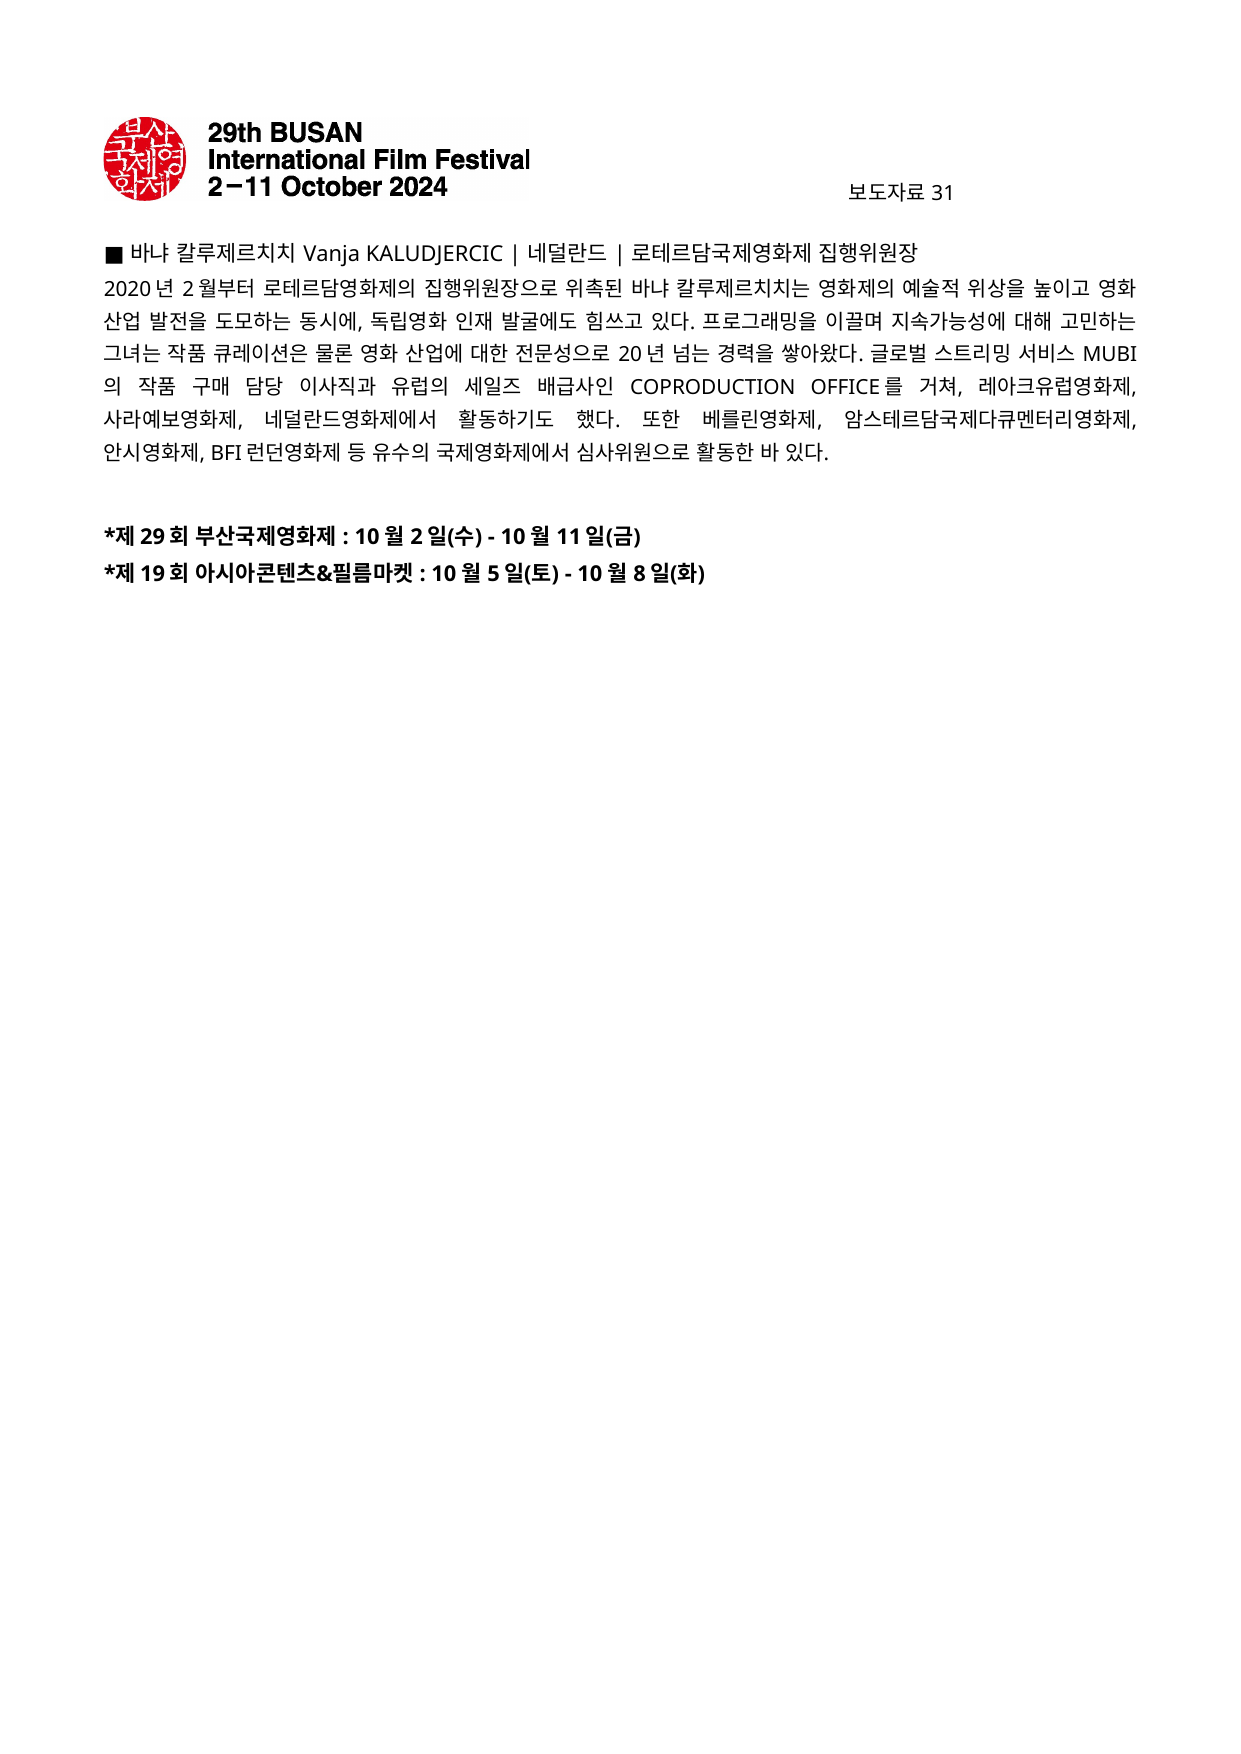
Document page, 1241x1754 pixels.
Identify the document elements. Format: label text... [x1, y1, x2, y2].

picture [103, 117, 530, 201]
text ■ 바냐 칼루제르치치 Vanja KALUDJERCIC | 네덜란드 | 로테르담국제영화제 집행위원장 [103, 236, 1137, 267]
text *제29회 부산국제영화제 : 10월 2일(수) - 10월 11일(금) [633, 519, 1137, 551]
text *제19회 아시아콘텐츠&필름마켓 : 10월 5일(토) - 10월 8일(화) [697, 556, 1137, 587]
text 2020년 2월부터 로테르담영화제의 집행위원장으로 위촉된 바냐 칼루제르치치는 영화제의 예술적 위상을 높이고 영화 산업 발전을 도모하는 동시에, 독립영화 인재 발굴에도 힘쓰고 있다. 프로그래밍을 이끌며 지속가능성에 대해 고민하는 그녀는 작품 큐레이션은 물론 영화 산업에 대한 전문성으로 20년 넘는 경력을 쌓아왔다. 글로벌 스트리밍 서비스 MUBI의 작품 구매 담당 이사직과 유럽의 세일즈 배급사인 COPRODUCTION OFFICE를 거쳐, 레아크유럽영화제, 사라예보영화제, 네덜란드영화제에서 활동하기도 했다. 또한 베를린영화제, 암스테르담국제다큐멘터리영화제, 안시영화제, BFI런던영화제 등 유수의 국제영화제에서 심사위원으로 활동한 바 있다. [103, 272, 1137, 466]
